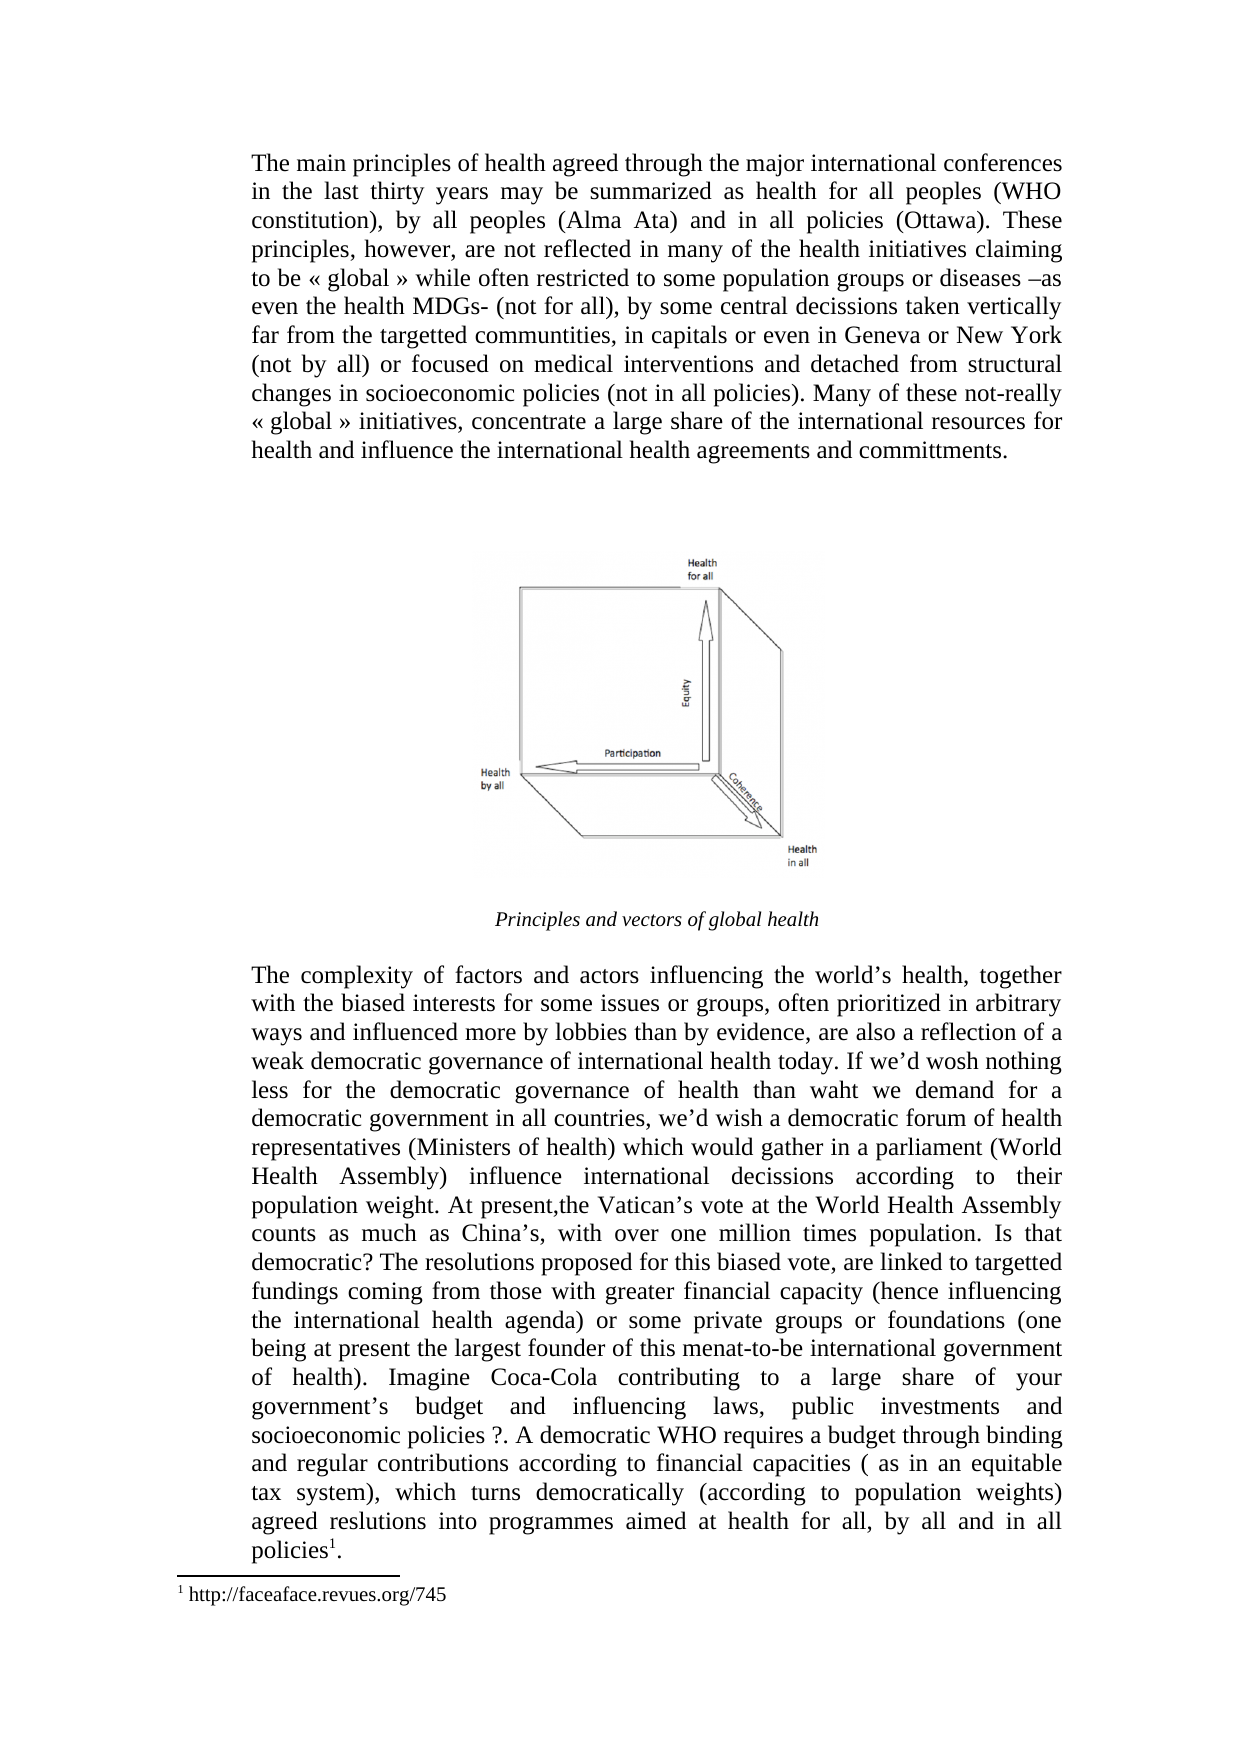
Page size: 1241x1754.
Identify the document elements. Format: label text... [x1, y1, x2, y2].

text The main principles of health agreed through the major international conferences in the last thirty years may be summarized as health for all peoples (WHO constitution), by all peoples (Alma Ata) and in all policies (Ottawa). These principles, however, are not reflected in many of the health initiatives claiming to be « global » while often restricted to some population groups or diseases –as even the health MDGs- (not for all), by some central decissions taken vertically far from the targetted communtities, in capitals or even in Geneva or New York (not by all) or focused on medical interventions and detached from structural changes in socioeconomic policies (not in all policies). Many of these not-really « global » initiatives, concentrate a large share of the international resources for health and influence the international health agreements and committments. [251, 148, 1063, 464]
text Principles and vectors of global health [251, 906, 1063, 931]
picture [472, 551, 825, 878]
text The complexity of factors and actors influencing the world’s health, together with the biased interests for some issues or groups, often prioritized in arbitrary ways and influenced more by lobbies than by evidence, are also a reflection of a weak democratic governance of international health today. If we’d wosh nothing less for the democratic governance of health than waht we demand for a democratic government in all countries, we’d wish a democratic forum of health representatives (Ministers of health) which would gather in a parliament (World Health Assembly) influence international decissions according to their population weight. At present,the Vatican’s vote at the World Health Assembly counts as much as China’s, with over one million times population. Is that democratic? The resolutions proposed for this biased vote, are linked to targetted fundings coming from those with greater financial capacity (hence influencing the international health agenda) or some private groups or foundations (one being at present the largest founder of this menat-to-be international government of health). Imagine Coca-Cola contributing to a large share of your government’s budget and influencing laws, public investments and socioeconomic policies ?. A democratic WHO requires a budget through binding and regular contributions according to financial capacities ( as in an equitable tax system), which turns democratically (according to population weights) agreed reslutions into programmes aimed at health for all, by all and in all policies. [251, 960, 1063, 1563]
